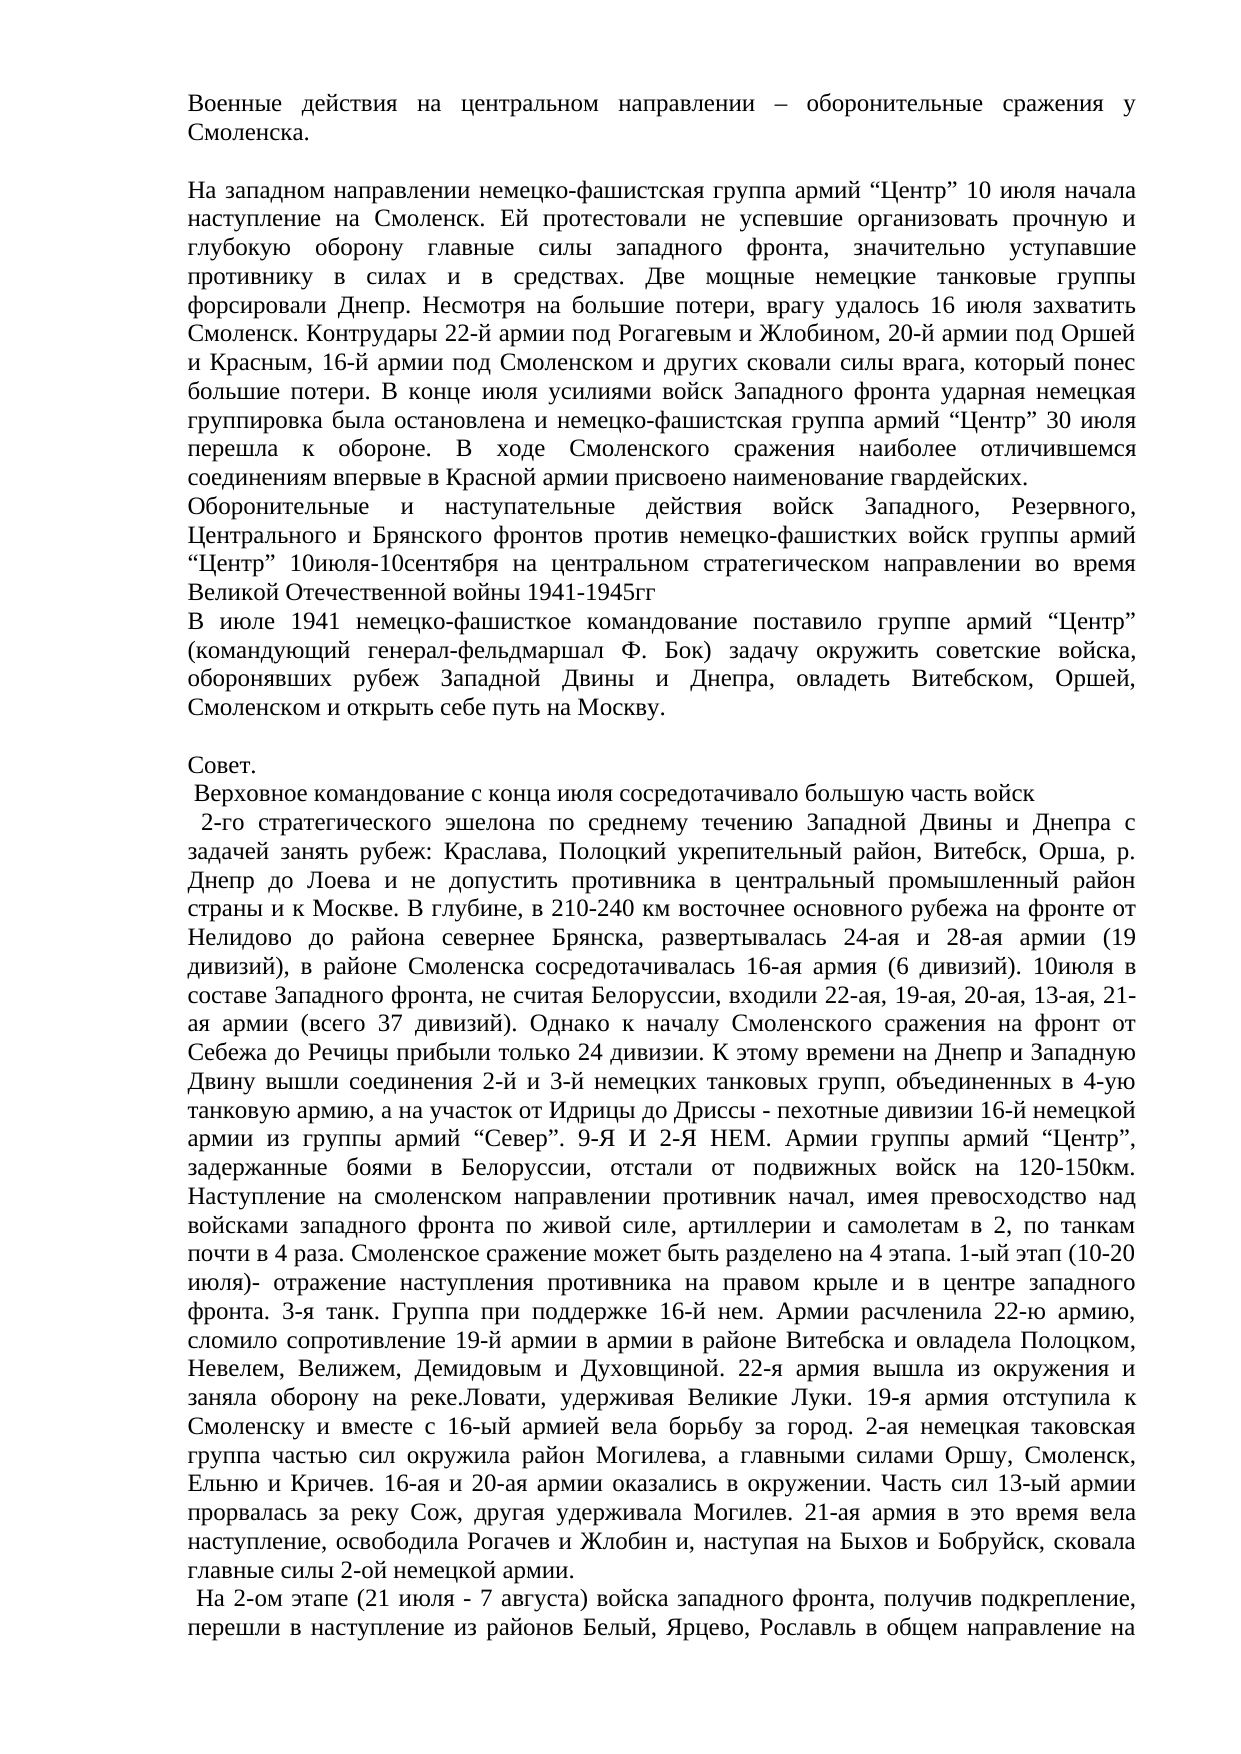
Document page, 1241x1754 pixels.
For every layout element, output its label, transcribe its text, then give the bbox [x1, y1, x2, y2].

text 2-го стратегического эшелона по среднему течению Западной Двины и Днепра с задачей занять рубеж: Краслава, Полоцкий укрепительный район, Витебск, Орша, р. Днепр до Лоева и не допустить противника в центральный промышленный район страны и к Москве. В глубине, в 210-240 км восточнее основного рубежа на фронте от Нелидово до района севернее Брянска, развертывалась 24-ая и 28-ая армии (19 дивизий), в районе Смоленска сосредотачивалась 16-ая армия (6 дивизий). 10июля в составе Западного фронта, не считая Белоруссии, входили 22-ая, 19-ая, 20-ая, 13-ая, 21-ая армии (всего 37 дивизий). Однако к началу Смоленского сражения на фронт от Себежа до Речицы прибыли только 24 дивизии. К этому времени на Днепр и Западную Двину вышли соединения 2-й и 3-й немецких танковых групп, объединенных в 4-ую танковую армию, а на участок от Идрицы до Дриссы - пехотные дивизии 16-й немецкой армии из группы армий “Север”. 9-Я И 2-Я НЕМ. Армии группы армий “Центр”, задержанные боями в Белоруссии, отстали от подвижных войск на 120-150км. Наступление на смоленском направлении противник начал, имея превосходство над войсками западного фронта по живой силе, артиллерии и самолетам в 2, по танкам почти в 4 раза. Смоленское сражение может быть разделено на 4 этапа. 1-ый этап (10-20 июля)- отражение наступления противника на правом крыле и в центре западного фронта. 3-я танк. Группа при поддержке 16-й нем. Армии расчленила 22-ю армию, сломило сопротивление 19-й армии в армии в районе Витебска и овладела Полоцком, Невелем, Велижем, Демидовым и Духовщиной. 22-я армия вышла из окружения и заняла оборону на реке.Ловати, удерживая Великие Луки. 19-я армия отступила к Смоленску и вместе с 16-ый армией вела борьбу за город. 2-ая немецкая таковская группа частью сил окружила район Могилева, а главными силами Оршу, Смоленск, Ельню и Кричев. 16-ая и 20-ая армии оказались в окружении. Часть сил 13-ый армии прорвалась за реку Сож, другая удерживала Могилев. 21-ая армия в это время вела наступление, освободила Рогачев и Жлобин и, наступая на Быхов и Бобруйск, сковала главные силы 2-ой немецкой армии. [187, 807, 1137, 1583]
text Оборонительные и наступательные действия войск Западного, Резервного, Центрального и Брянского фронтов против немецко-фашистких войск группы армий “Центр” 10июля-10сентября на центральном стратегическом направлении во время Великой Отечественной войны 1941-1945гг [187, 491, 1137, 606]
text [187, 1583, 1137, 1641]
text На западном направлении немецко-фашистская группа армий “Центр” 10 июля начала наступление на Смоленск. Ей протестовали не успевшие организовать прочную и глубокую оборону главные силы западного фронта, значительно уступавшие противнику в силах и в средствах. Две мощные немецкие танковые группы форсировали Днепр. Несмотря на большие потери, врагу удалось 16 июля захватить Смоленск. Контрудары 22-й армии под Рогагевым и Жлобином, 20-й армии под Оршей и Красным, 16-й армии под Смоленском и других сковали силы врага, который понес большие потери. В конце июля усилиями войск Западного фронта ударная немецкая группировка была остановлена и немецко-фашистская группа армий “Центр” 30 июля перешла к обороне. В ходе Смоленского сражения наиболее отличившемся соединениям впервые в Красной армии присвоено наименование гвардейских. [187, 175, 1137, 491]
text В июле 1941 немецко-фашисткое командование поставило группе армий “Центр” (командующий генерал-фельдмаршал Ф. Бок) задачу окружить советские войска, оборонявших рубеж Западной Двины и Днепра, овладеть Витебском, Оршей, Смоленском и открыть себе путь на Москву. [187, 606, 1137, 721]
text Военные действия на центральном направлении – оборонительные сражения у Смоленска. [187, 88, 1137, 146]
text Верховное командование с конца июля сосредотачивало большую часть войск [187, 778, 1137, 807]
text Совет. [187, 750, 1137, 778]
